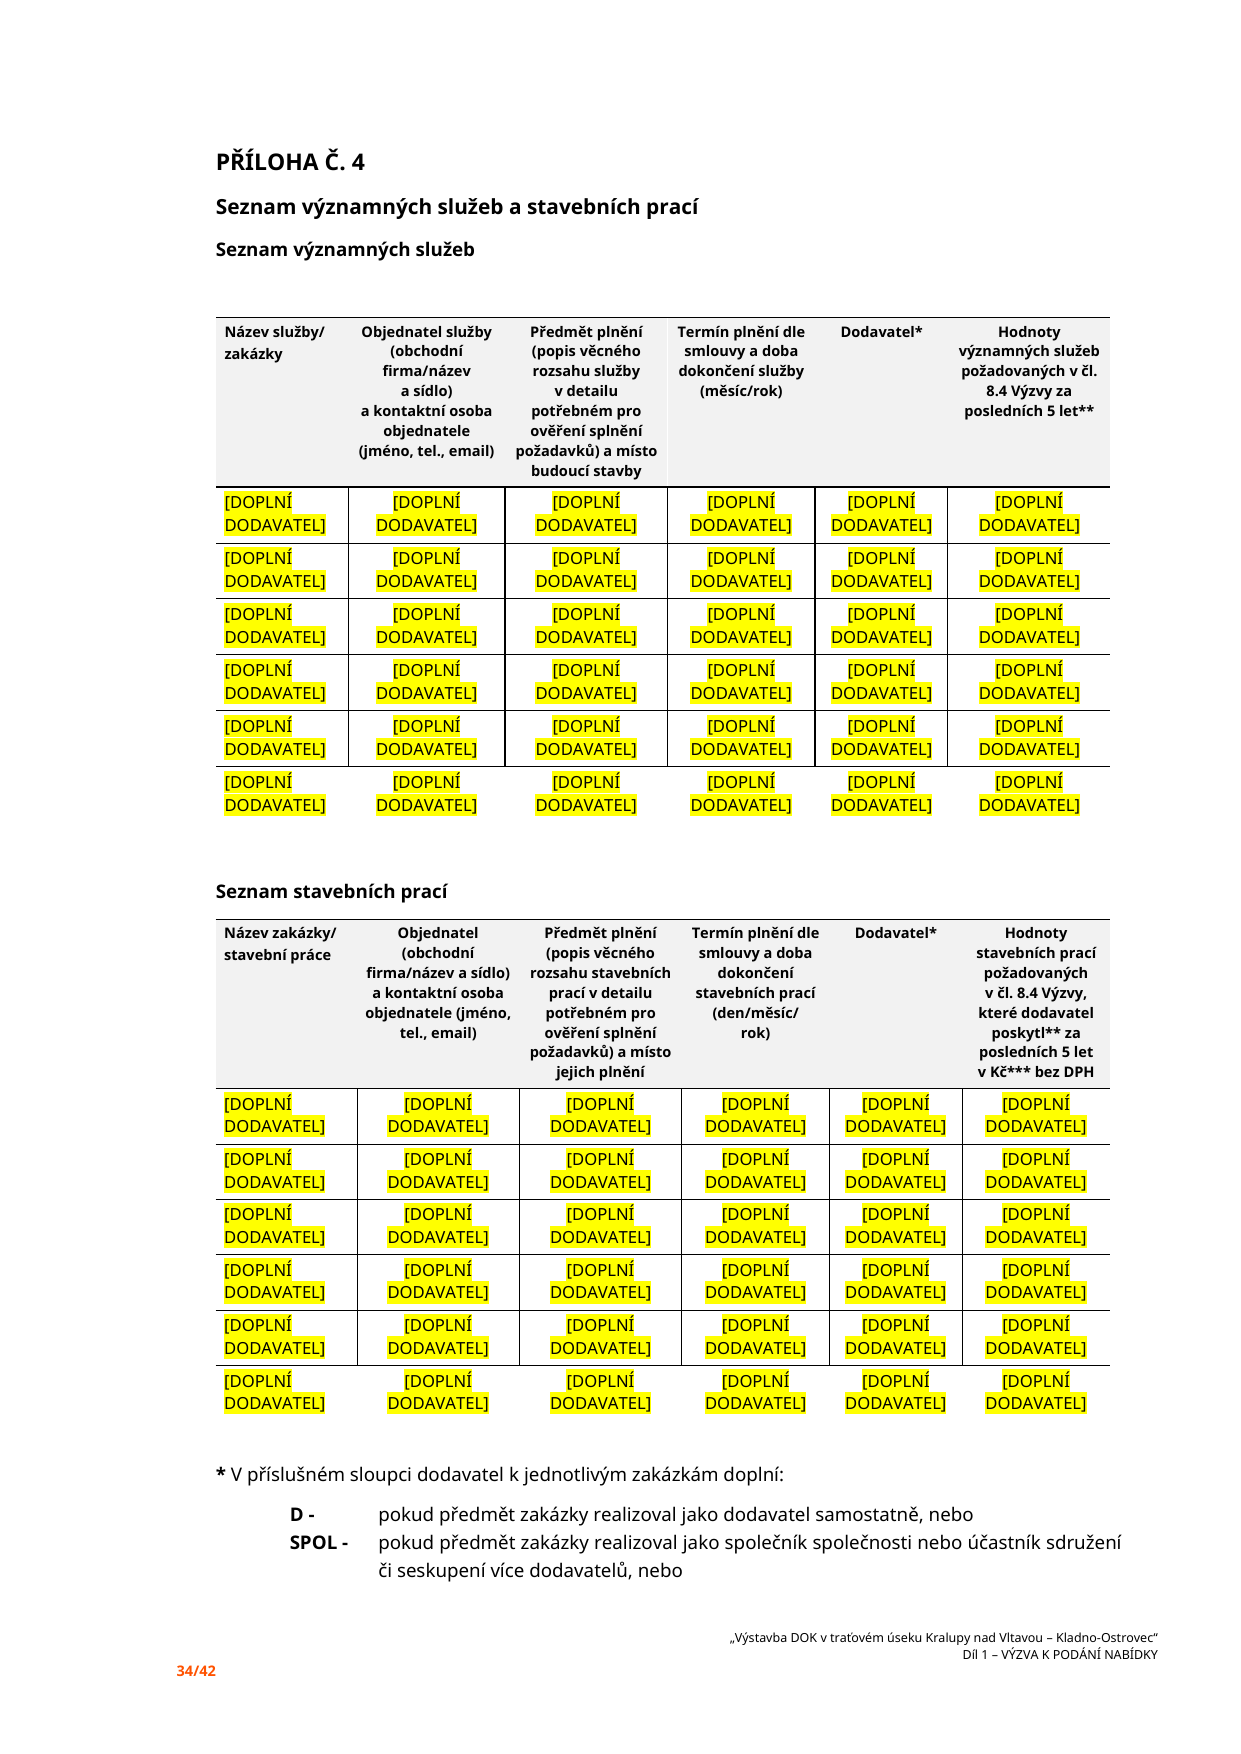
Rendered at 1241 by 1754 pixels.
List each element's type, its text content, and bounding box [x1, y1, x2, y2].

table_cell [DOPLNÍ DODAVATEL] [963, 1089, 1110, 1143]
table_cell [DOPLNÍ DODAVATEL] [830, 1145, 962, 1199]
table_cell [DOPLNÍ DODAVATEL] [505, 767, 667, 822]
table_header Objednatel služby (obchodní firma/název a sídlo) a kontaktní osoba objednatele (jméno, tel., email) [348, 318, 505, 486]
table_cell [DOPLNÍ DODAVATEL] [216, 655, 348, 710]
table_cell [DOPLNÍ DODAVATEL] [682, 1089, 829, 1143]
table_header Termín plnění dle smlouvy a doba dokončení služby (měsíc/rok) [668, 318, 815, 486]
table_cell [DOPLNÍ DODAVATEL] [682, 1200, 829, 1254]
table_cell [DOPLNÍ DODAVATEL] [682, 1255, 829, 1310]
table_cell [DOPLNÍ DODAVATEL] [816, 544, 947, 598]
table_cell [DOPLNÍ DODAVATEL] [668, 599, 814, 654]
table_cell [DOPLNÍ DODAVATEL] [216, 711, 348, 766]
table_header Hodnoty stavebních prací požadovaných v čl. 8.4 Výzvy, které dodavatel poskytl** za posledních 5 let v Kč*** bez DPH [962, 920, 1110, 1088]
table_cell [DOPLNÍ DODAVATEL] [520, 1200, 681, 1254]
table_cell [DOPLNÍ DODAVATEL] [682, 1311, 829, 1365]
table_header Hodnoty významných služeb požadovaných v čl. 8.4 Výzvy za posledních 5 let** [948, 318, 1110, 486]
table_cell [DOPLNÍ DODAVATEL] [216, 1089, 357, 1143]
table_cell [DOPLNÍ DODAVATEL] [816, 599, 947, 654]
table_cell [DOPLNÍ DODAVATEL] [816, 711, 947, 766]
table_cell [DOPLNÍ DODAVATEL] [349, 599, 504, 654]
table_header Termín plnění dle smlouvy a doba dokončení stavebních prací (den/měsíc/ rok) [682, 920, 829, 1088]
table_cell [DOPLNÍ DODAVATEL] [830, 1089, 962, 1143]
table_cell [DOPLNÍ DODAVATEL] [520, 1145, 681, 1199]
table_cell [DOPLNÍ DODAVATEL] [349, 655, 504, 710]
table_cell [DOPLNÍ DODAVATEL] [358, 1255, 519, 1310]
table_cell [DOPLNÍ DODAVATEL] [349, 711, 504, 766]
table_header Název zakázky/ stavební práce [216, 920, 357, 1088]
table_cell [DOPLNÍ DODAVATEL] [216, 544, 348, 598]
table_cell [DOPLNÍ DODAVATEL] [216, 767, 348, 822]
table_cell [DOPLNÍ DODAVATEL] [349, 488, 504, 542]
table_cell [DOPLNÍ DODAVATEL] [358, 1311, 519, 1365]
table_header Předmět plnění (popis věcného rozsahu služby v detailu potřebném pro ověření splnění požadavků) a místo budoucí stavby [505, 318, 667, 486]
table_cell [DOPLNÍ DODAVATEL] [830, 1311, 962, 1365]
table_cell [DOPLNÍ DODAVATEL] [963, 1311, 1110, 1365]
table_cell [DOPLNÍ DODAVATEL] [816, 488, 947, 542]
table_cell [DOPLNÍ DODAVATEL] [216, 1145, 357, 1199]
table_cell [DOPLNÍ DODAVATEL] [216, 488, 348, 542]
text * V příslušném sloupci dodavatel k jednotlivým zakázkám doplní: [216, 1461, 1122, 1487]
table_cell [DOPLNÍ DODAVATEL] [216, 1366, 357, 1421]
table_cell [DOPLNÍ DODAVATEL] [948, 599, 1110, 654]
table_cell [DOPLNÍ DODAVATEL] [668, 767, 815, 822]
table_cell [DOPLNÍ DODAVATEL] [358, 1089, 519, 1143]
table_cell [DOPLNÍ DODAVATEL] [962, 1366, 1110, 1421]
table_cell [DOPLNÍ DODAVATEL] [948, 488, 1110, 542]
table_cell [DOPLNÍ DODAVATEL] [668, 711, 814, 766]
table_cell [DOPLNÍ DODAVATEL] [520, 1089, 681, 1143]
text Příloha č. 4 [216, 146, 1122, 177]
table_cell [DOPLNÍ DODAVATEL] [520, 1311, 681, 1365]
table_cell [DOPLNÍ DODAVATEL] [506, 599, 667, 654]
table_cell [DOPLNÍ DODAVATEL] [216, 1255, 357, 1310]
table_cell [DOPLNÍ DODAVATEL] [815, 767, 948, 822]
table_cell [DOPLNÍ DODAVATEL] [668, 655, 814, 710]
table_cell [DOPLNÍ DODAVATEL] [948, 711, 1110, 766]
table_cell [DOPLNÍ DODAVATEL] [816, 655, 947, 710]
table_cell [DOPLNÍ DODAVATEL] [506, 488, 667, 542]
table_cell [DOPLNÍ DODAVATEL] [520, 1255, 681, 1310]
text Seznam významných služeb a stavebních prací [216, 192, 1122, 221]
table_header Název služby/ zakázky [216, 318, 348, 486]
text Seznam stavebních prací [216, 878, 1122, 904]
table_header Objednatel (obchodní firma/název a sídlo) a kontaktní osoba objednatele (jméno, tel., email) [357, 920, 519, 1088]
table_header Dodavatel* [829, 920, 962, 1088]
table_cell [DOPLNÍ DODAVATEL] [682, 1145, 829, 1199]
table_cell [DOPLNÍ DODAVATEL] [948, 767, 1110, 822]
table_cell [DOPLNÍ DODAVATEL] [830, 1200, 962, 1254]
table_cell [DOPLNÍ DODAVATEL] [668, 544, 814, 598]
text SPOL - pokud předmět zakázky realizoval jako společník společnosti nebo účastník sdružení či seskupení více dodavatelů, nebo [289, 1529, 1122, 1583]
table_cell [DOPLNÍ DODAVATEL] [963, 1145, 1110, 1199]
table_cell [DOPLNÍ DODAVATEL] [348, 767, 505, 822]
table_cell [DOPLNÍ DODAVATEL] [506, 711, 667, 766]
table_cell [DOPLNÍ DODAVATEL] [358, 1145, 519, 1199]
text D - pokud předmět zakázky realizoval jako dodavatel samostatně, nebo [289, 1502, 1122, 1527]
table_cell [DOPLNÍ DODAVATEL] [349, 544, 504, 598]
table_cell [DOPLNÍ DODAVATEL] [963, 1255, 1110, 1310]
table_cell [DOPLNÍ DODAVATEL] [506, 544, 667, 598]
table_cell [DOPLNÍ DODAVATEL] [216, 599, 348, 654]
table_header Předmět plnění (popis věcného rozsahu stavebních prací v detailu potřebném pro ověření splnění požadavků) a místo jejich plnění [519, 920, 682, 1088]
table_cell [DOPLNÍ DODAVATEL] [668, 488, 814, 542]
table_cell [DOPLNÍ DODAVATEL] [963, 1200, 1110, 1254]
table_cell [DOPLNÍ DODAVATEL] [216, 1200, 357, 1254]
table_header Dodavatel* [815, 318, 948, 486]
table_cell [DOPLNÍ DODAVATEL] [830, 1255, 962, 1310]
table_cell [DOPLNÍ DODAVATEL] [216, 1311, 357, 1365]
table_cell [DOPLNÍ DODAVATEL] [519, 1366, 682, 1421]
table_cell [DOPLNÍ DODAVATEL] [506, 655, 667, 710]
table_cell [DOPLNÍ DODAVATEL] [948, 655, 1110, 710]
table_cell [DOPLNÍ DODAVATEL] [358, 1200, 519, 1254]
text Seznam významných služeb [216, 236, 1122, 262]
table_cell [DOPLNÍ DODAVATEL] [682, 1366, 829, 1421]
table_cell [DOPLNÍ DODAVATEL] [948, 544, 1110, 598]
table_cell [DOPLNÍ DODAVATEL] [357, 1366, 519, 1421]
table_cell [DOPLNÍ DODAVATEL] [829, 1366, 962, 1421]
